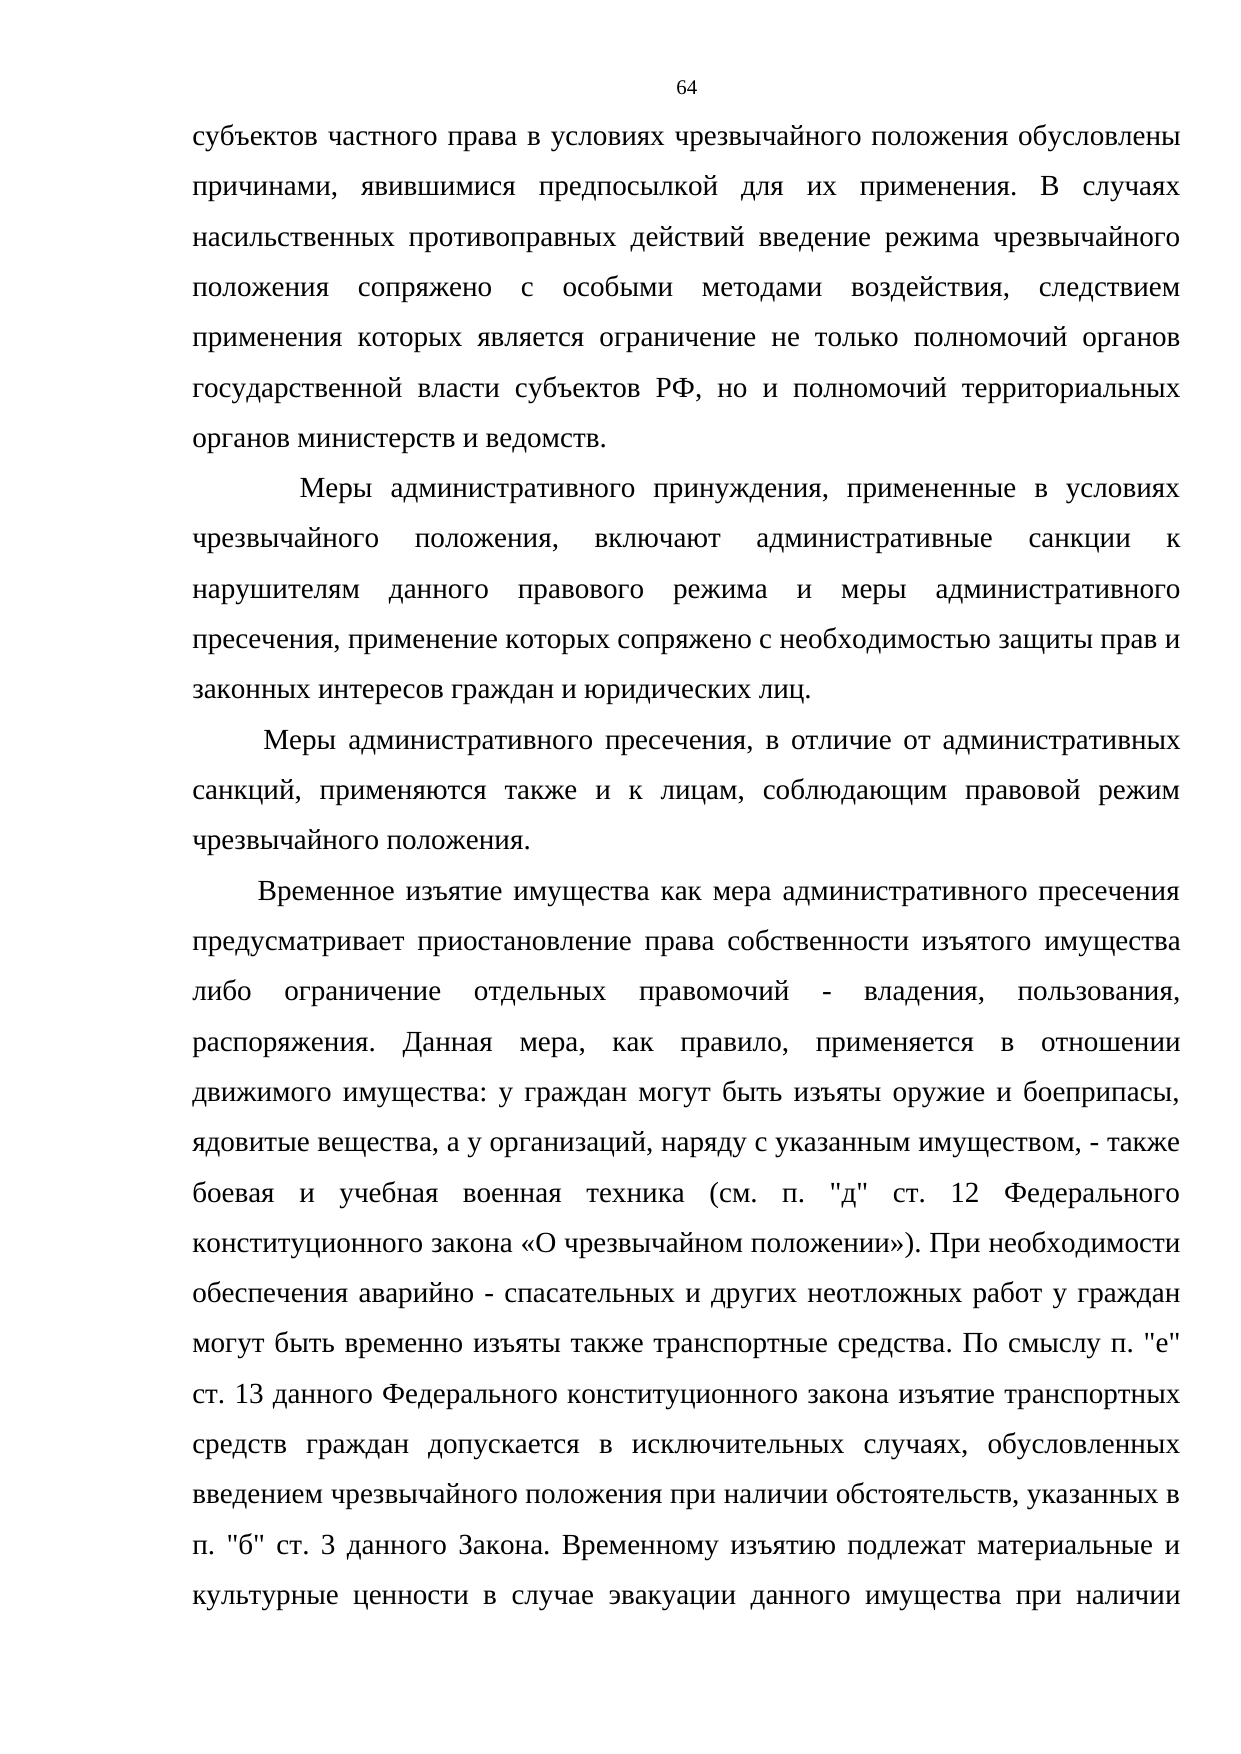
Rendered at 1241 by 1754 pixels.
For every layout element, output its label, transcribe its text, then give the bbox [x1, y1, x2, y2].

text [192, 118, 1181, 453]
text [192, 873, 1181, 1611]
text Меры административного принуждения, примененные в условиях чрезвычайного положения, включают административные санкции к нарушителям данного правового режима и меры административного пресечения, применение которых сопряжено с необходимостью защиты прав и законных интересов граждан и юридических лиц. [192, 470, 1181, 705]
text Меры административного пресечения, в отличие от административных санкций, применяются также и к лицам, соблюдающим правовой режим чрезвычайного положения. [192, 722, 1181, 856]
